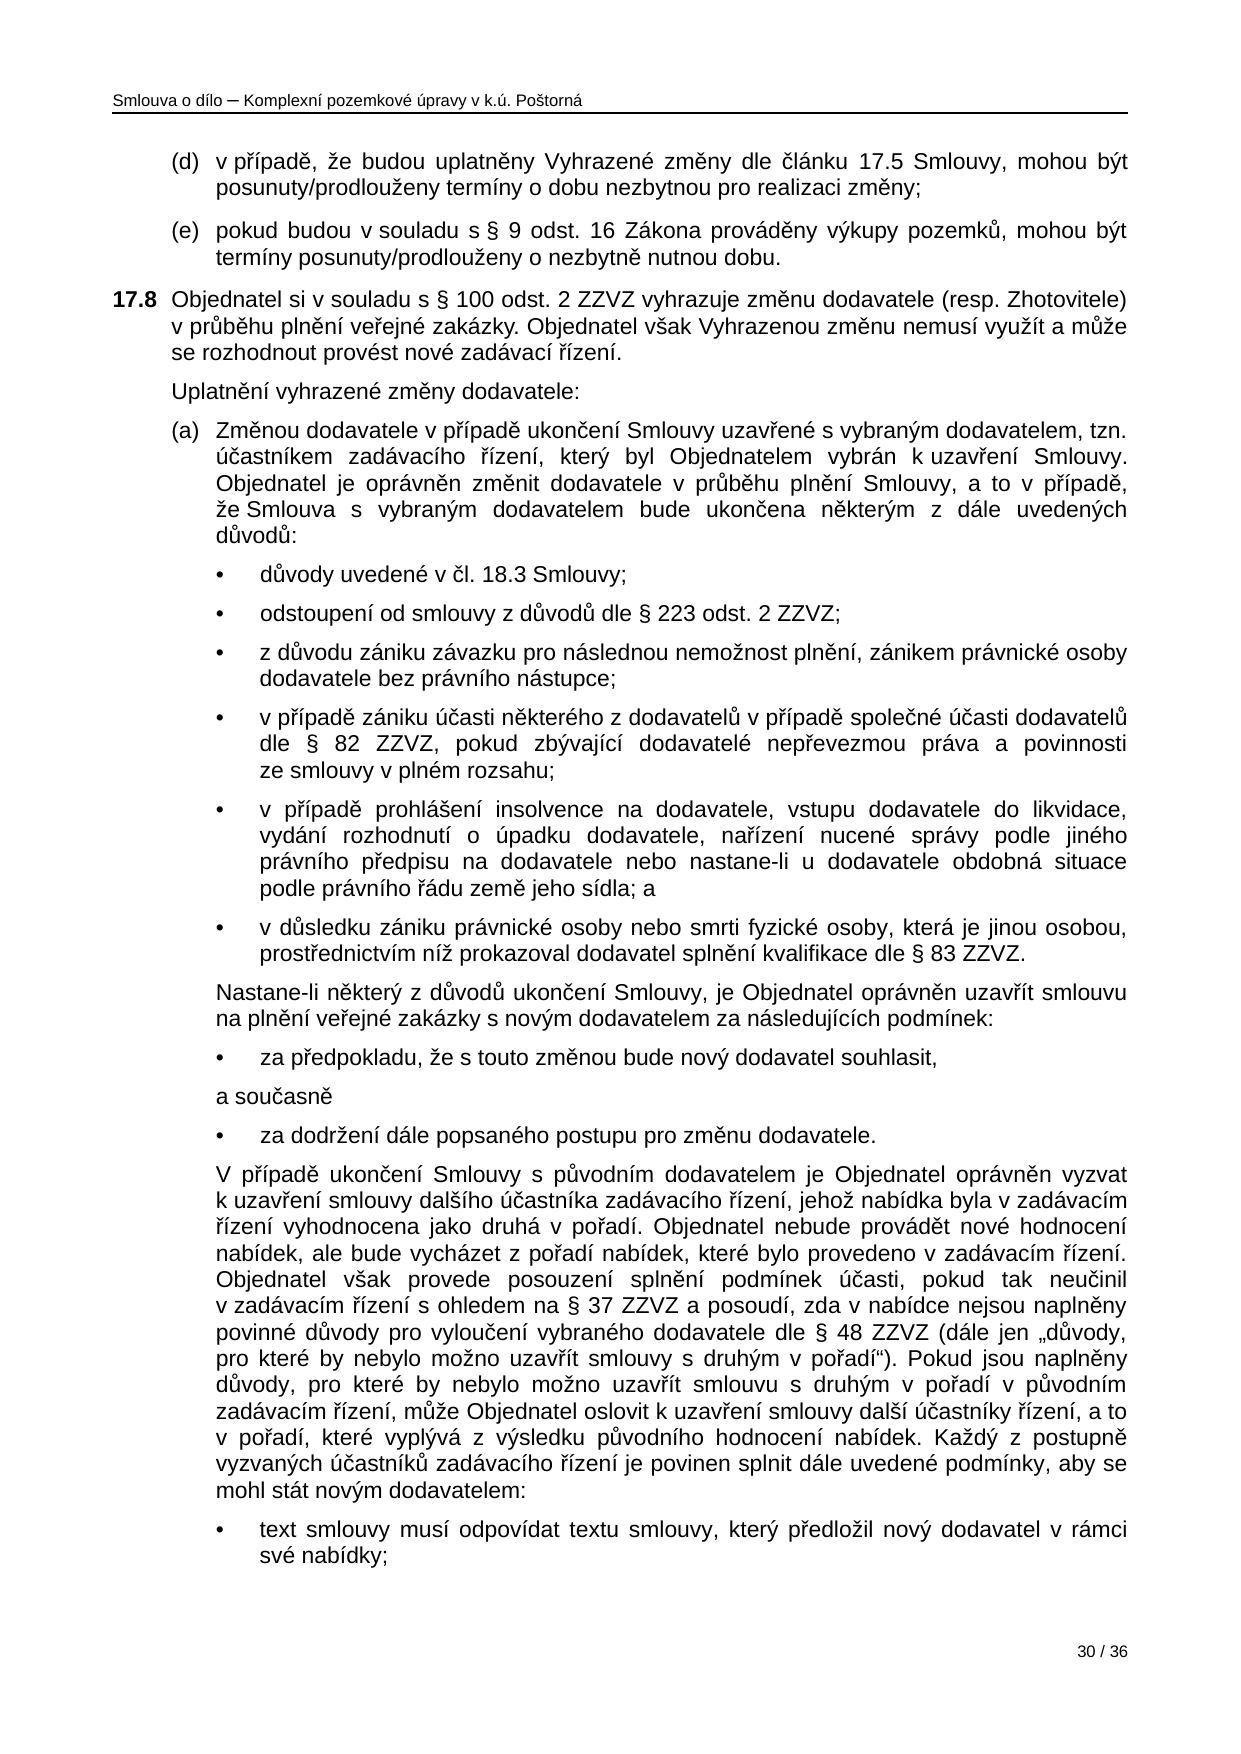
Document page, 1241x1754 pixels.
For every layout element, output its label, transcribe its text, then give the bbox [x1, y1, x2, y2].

list Uplatnění vyhrazené změny dodavatele: [112, 378, 1128, 404]
list v případě, že budou uplatněny Vyhrazené změny dle článku 17.5 Smlouvy, mohou být posunuty/prodlouženy termíny o dobu nezbytnou pro realizaci změny; [171, 148, 1128, 200]
text • za dodržení dále popsaného postupu pro změnu dodavatele. [216, 1122, 1128, 1148]
text a současně [186, 1083, 1128, 1109]
text • odstoupení od smlouvy z důvodů dle § 223 odst. 2 ZZVZ; [216, 600, 1128, 626]
text • text smlouvy musí odpovídat textu smlouvy, který předložil nový dodavatel v rámci své nabídky; [216, 1516, 1128, 1568]
text Nastane-li některý z důvodů ukončení Smlouvy, je Objednatel oprávněn uzavřít smlouvu na plnění veřejné zakázky s novým dodavatelem za následujících podmínek: [216, 979, 1128, 1031]
text • z důvodu zániku závazku pro následnou nemožnost plnění, zánikem právnické osoby dodavatele bez právního nástupce; [216, 639, 1128, 692]
text • v důsledku zániku právnické osoby nebo smrti fyzické osoby, která je jinou osobou, prostřednictvím níž prokazoval dodavatel splnění kvalifikace dle § 83 ZZVZ. [216, 913, 1128, 966]
text Objednatel si v souladu s § 100 odst. 2 ZZVZ vyhrazuje změnu dodavatele (resp. Zhotovitele) v průběhu plnění veřejné zakázky. Objednatel však Vyhrazenou změnu nemusí využít a může se rozhodnout provést nové zadávací řízení. [112, 286, 1128, 366]
text • v případě prohlášení insolvence na dodavatele, vstupu dodavatele do likvidace, vydání rozhodnutí o úpadku dodavatele, nařízení nucené správy podle jiného právního předpisu na dodavatele nebo nastane-li u dodavatele obdobná situace podle právního řádu země jeho sídla; a [216, 796, 1128, 901]
text • v případě zániku účasti některého z dodavatelů v případě společné účasti dodavatelů dle § 82 ZZVZ, pokud zbývající dodavatelé nepřevezmou práva a povinnosti ze smlouvy v plném rozsahu; [216, 704, 1128, 783]
text V případě ukončení Smlouvy s původním dodavatelem je Objednatel oprávněn vyzvat k uzavření smlouvy dalšího účastníka zadávacího řízení, jehož nabídka byla v zadávacím řízení vyhodnocena jako druhá v pořadí. Objednatel nebude provádět nové hodnocení nabídek, ale bude vycházet z pořadí nabídek, které bylo provedeno v zadávacím řízení. Objednatel však provede posouzení splnění podmínek účasti, pokud tak neučinil v zadávacím řízení s ohledem na § 37 ZZVZ a posoudí, zda v nabídce nejsou naplněny povinné důvody pro vyloučení vybraného dodavatele dle § 48 ZZVZ (dále jen „důvody, pro které by nebylo možno uzavřít smlouvy s druhým v pořadí“). Pokud jsou naplněny důvody, pro které by nebylo možno uzavřít smlouvu s druhým v pořadí v původním zadávacím řízení, může Objednatel oslovit k uzavření smlouvy další účastníky řízení, a to v pořadí, které vyplývá z výsledku původního hodnocení nabídek. Každý z postupně vyzvaných účastníků zadávacího řízení je povinen splnit dále uvedené podmínky, aby se mohl stát novým dodavatelem: [216, 1161, 1128, 1503]
list pokud budou v souladu s § 9 odst. 16 Zákona prováděny výkupy pozemků, mohou být termíny posunuty/prodlouženy o nezbytně nutnou dobu. [171, 217, 1128, 270]
text • za předpokladu, že s touto změnou bude nový dodavatel souhlasit, [216, 1044, 1128, 1070]
list Změnou dodavatele v případě ukončení Smlouvy uzavřené s vybraným dodavatelem, tzn. účastníkem zadávacího řízení, který byl Objednatelem vybrán k uzavření Smlouvy. Objednatel je oprávněn změnit dodavatele v průběhu plnění Smlouvy, a to v případě, že Smlouva s vybraným dodavatelem bude ukončena některým z dále uvedených důvodů: [171, 417, 1128, 549]
text • důvody uvedené v čl. 18.3 Smlouvy; [216, 561, 1128, 587]
